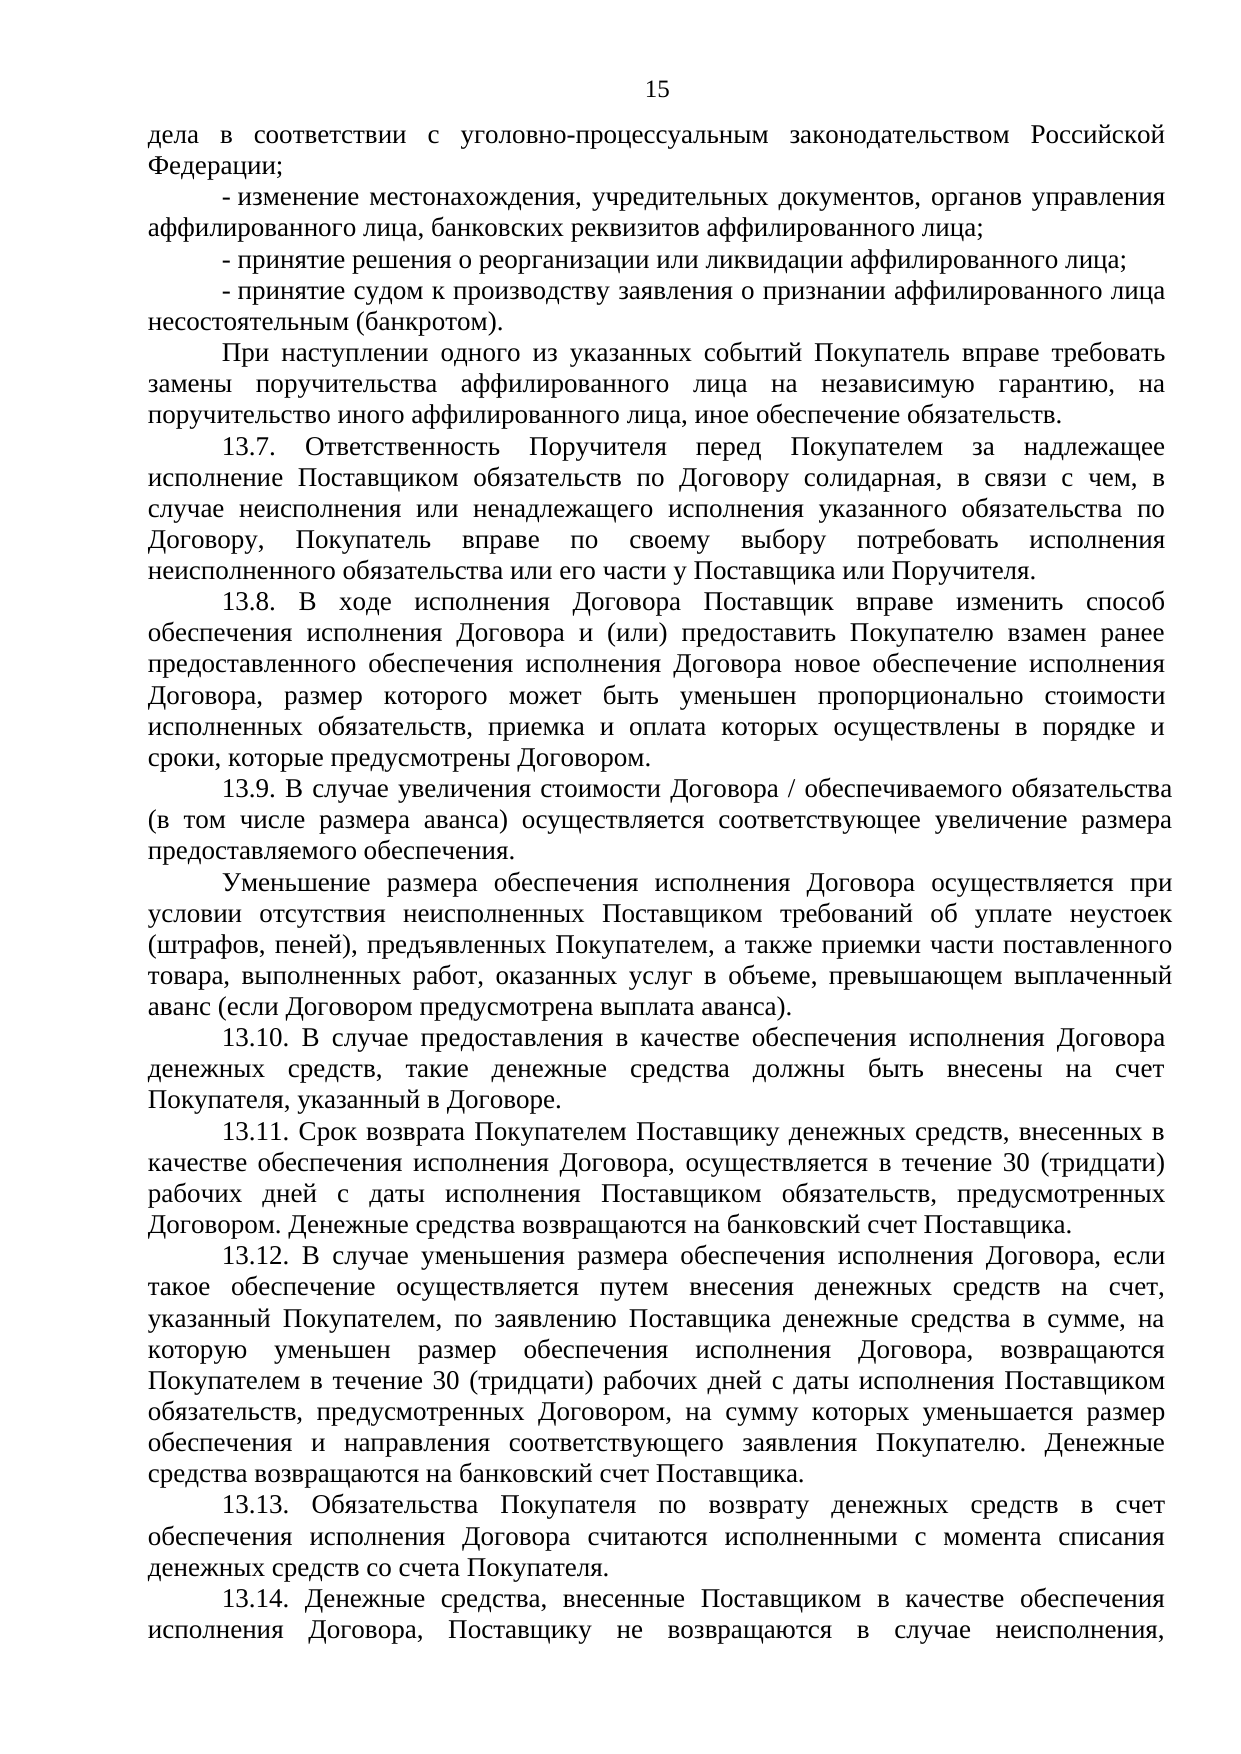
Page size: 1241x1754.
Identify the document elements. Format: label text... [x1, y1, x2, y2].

text 13.8. В ходе исполнения Договора Поставщик вправе изменить способ обеспечения исполнения Договора и (или) предоставить Покупателю взамен ранее предоставленного обеспечения исполнения Договора новое обеспечение исполнения Договора, размер которого может быть уменьшен пропорционально стоимости исполненных обязательств, приемка и оплата которых осуществлены в порядке и сроки, которые предусмотрены Договором. [148, 585, 1166, 772]
text 13.13. Обязательства Покупателя по возврату денежных средств в счет обеспечения исполнения Договора считаются исполненными с момента списания денежных средств со счета Покупателя. [148, 1488, 1166, 1582]
text 13.7. Ответственность Поручителя перед Покупателем за надлежащее исполнение Поставщиком обязательств по Договору солидарная, в связи с чем, в случае неисполнения или ненадлежащего исполнения указанного обязательства по Договору, Покупатель вправе по своему выбору потребовать исполнения неисполненного обязательства или его части у Поставщика или Поручителя. [148, 429, 1166, 585]
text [148, 1582, 1166, 1644]
text - изменение местонахождения, учредительных документов, органов управления аффилированного лица, банковских реквизитов аффилированного лица; [148, 180, 1166, 243]
text 13.12. В случае уменьшения размера обеспечения исполнения Договора, если такое обеспечение осуществляется путем внесения денежных средств на счет, указанный Покупателем, по заявлению Поставщика денежные средства в сумме, на которую уменьшен размер обеспечения исполнения Договора, возвращаются Покупателем в течение 30 (тридцати) рабочих дней с даты исполнения Поставщиком обязательств, предусмотренных Договором, на сумму которых уменьшается размер обеспечения и направления соответствующего заявления Покупателю. Денежные средства возвращаются на банковский счет Поставщика. [148, 1239, 1166, 1488]
text 13.10. В случае предоставления в качестве обеспечения исполнения Договора денежных средств, такие денежные средства должны быть внесены на счет Покупателя, указанный в Договоре. [148, 1021, 1166, 1115]
text - принятие судом к производству заявления о признании аффилированного лица несостоятельным (банкротом). [148, 274, 1166, 336]
text 13.11. Срок возврата Покупателем Поставщику денежных средств, внесенных в качестве обеспечения исполнения Договора, осуществляется в течение 30 (тридцати) рабочих дней с даты исполнения Поставщиком обязательств, предусмотренных Договором. Денежные средства возвращаются на банковский счет Поставщика. [148, 1115, 1166, 1239]
text 13.9. В случае увеличения стоимости Договора / обеспечиваемого обязательства (в том числе размера аванса) осуществляется соответствующее увеличение размера предоставляемого обеспечения. [148, 772, 1174, 866]
text - принятие решения о реорганизации или ликвидации аффилированного лица; [148, 243, 1166, 274]
text При наступлении одного из указанных событий Покупатель вправе требовать замены поручительства аффилированного лица на независимую гарантию, на поручительство иного аффилированного лица, иное обеспечение обязательств. [148, 336, 1166, 429]
text Уменьшение размера обеспечения исполнения Договора осуществляется при условии отсутствия неисполненных Поставщиком требований об уплате неустоек (штрафов, пеней), предъявленных Покупателем, а также приемки части поставленного товара, выполненных работ, оказанных услуг в объеме, превышающем выплаченный аванс (если Договором предусмотрена выплата аванса). [148, 866, 1174, 1021]
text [148, 118, 1166, 180]
